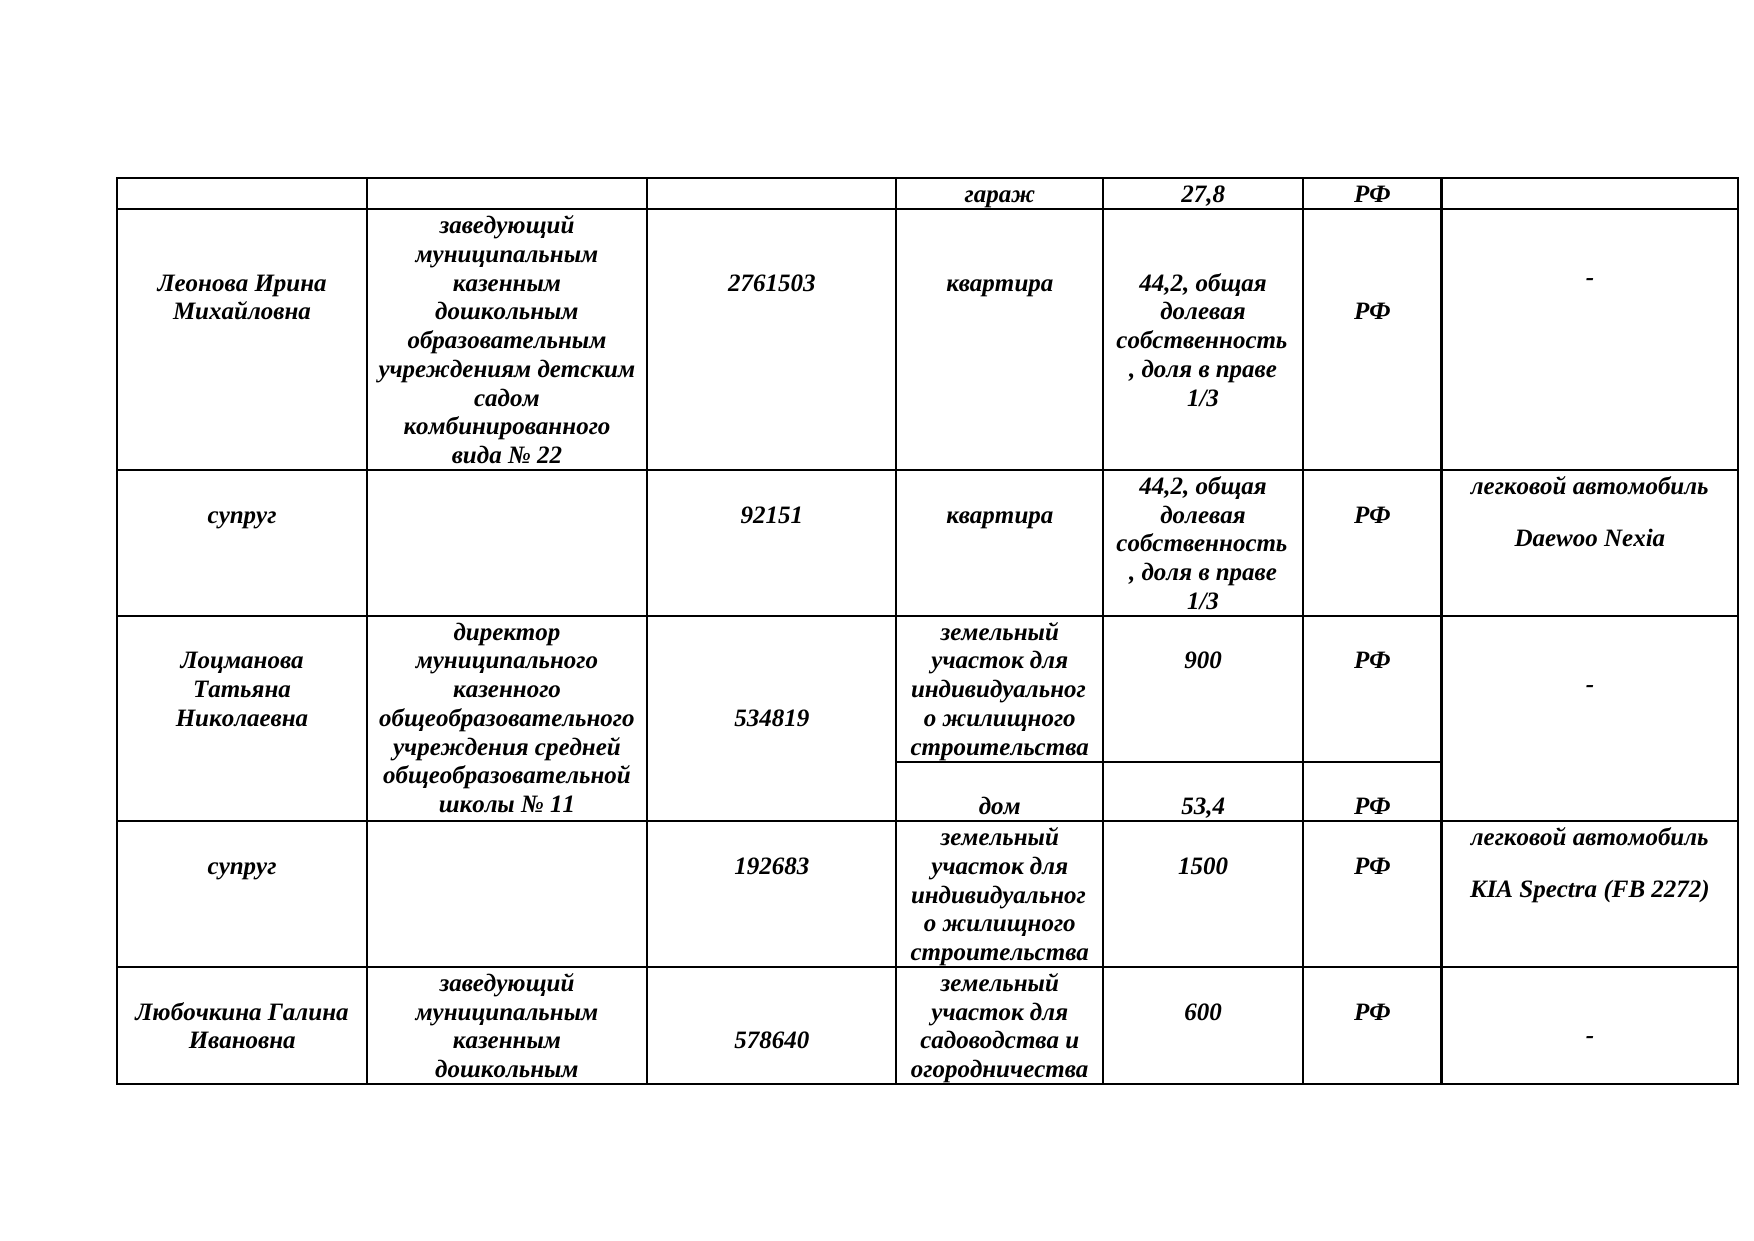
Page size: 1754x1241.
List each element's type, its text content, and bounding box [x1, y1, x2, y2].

table_cell 900 [1104, 617, 1302, 761]
table_cell РФ [1304, 179, 1440, 208]
table_cell квартира [897, 210, 1102, 469]
table_cell 192683 [648, 822, 895, 966]
table_cell земельный участок для садоводства и огородничества [897, 968, 1102, 1083]
table_cell 2761503 [648, 210, 895, 469]
table_cell РФ [1304, 968, 1440, 1083]
table_cell супруг [118, 822, 366, 966]
table_cell [368, 471, 646, 615]
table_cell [118, 968, 366, 1083]
table_cell 578640 [648, 968, 895, 1083]
table_cell квартира [897, 471, 1102, 615]
table_cell 44,2, общая долевая собственность, доля в праве 1/3 [1104, 471, 1302, 615]
table_cell - [1443, 617, 1737, 820]
table_cell 44,2, общая долевая собственность, доля в праве 1/3 [1104, 210, 1302, 469]
table_cell директор муниципального казенного общеобразовательного учреждения средней общеобразовательной школы № 11 [368, 617, 646, 820]
table_cell РФ [1304, 617, 1440, 761]
table_cell - [1443, 210, 1737, 469]
table_cell Лоцманова Татьяна Николаевна [118, 617, 366, 820]
table_cell супруг [118, 471, 366, 615]
table_cell РФ [1304, 471, 1440, 615]
table_cell дом [897, 763, 1102, 820]
table_cell РФ [1304, 763, 1440, 820]
table_cell 600 [1104, 968, 1302, 1083]
table_cell заведующий муниципальным казенным дошкольным образовательным учреждениям детским садом комбинированного вида № 22 [368, 210, 646, 469]
table_cell легковой автомобиль KIA Spectra (FB 2272) [1443, 822, 1737, 966]
table_cell земельный участок для индивидуального жилищного строительства [897, 617, 1102, 761]
table_cell 92151 [648, 471, 895, 615]
table_cell [368, 822, 646, 966]
table_cell 53,4 [1104, 763, 1302, 820]
table_cell земельный участок для индивидуального жилищного строительства [897, 822, 1102, 966]
table_cell Леонова Ирина Михайловна [118, 210, 366, 469]
table_cell 1500 [1104, 822, 1302, 966]
table_cell - [1443, 968, 1737, 1083]
table_cell 27,8 [1104, 179, 1302, 208]
table_cell РФ [1304, 210, 1440, 469]
table_cell РФ [1304, 822, 1440, 966]
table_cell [368, 968, 646, 1083]
table_cell 534819 [648, 617, 895, 820]
table_cell легковой автомобиль Daewoo Nexia [1443, 471, 1737, 615]
table_cell гараж [897, 179, 1102, 208]
